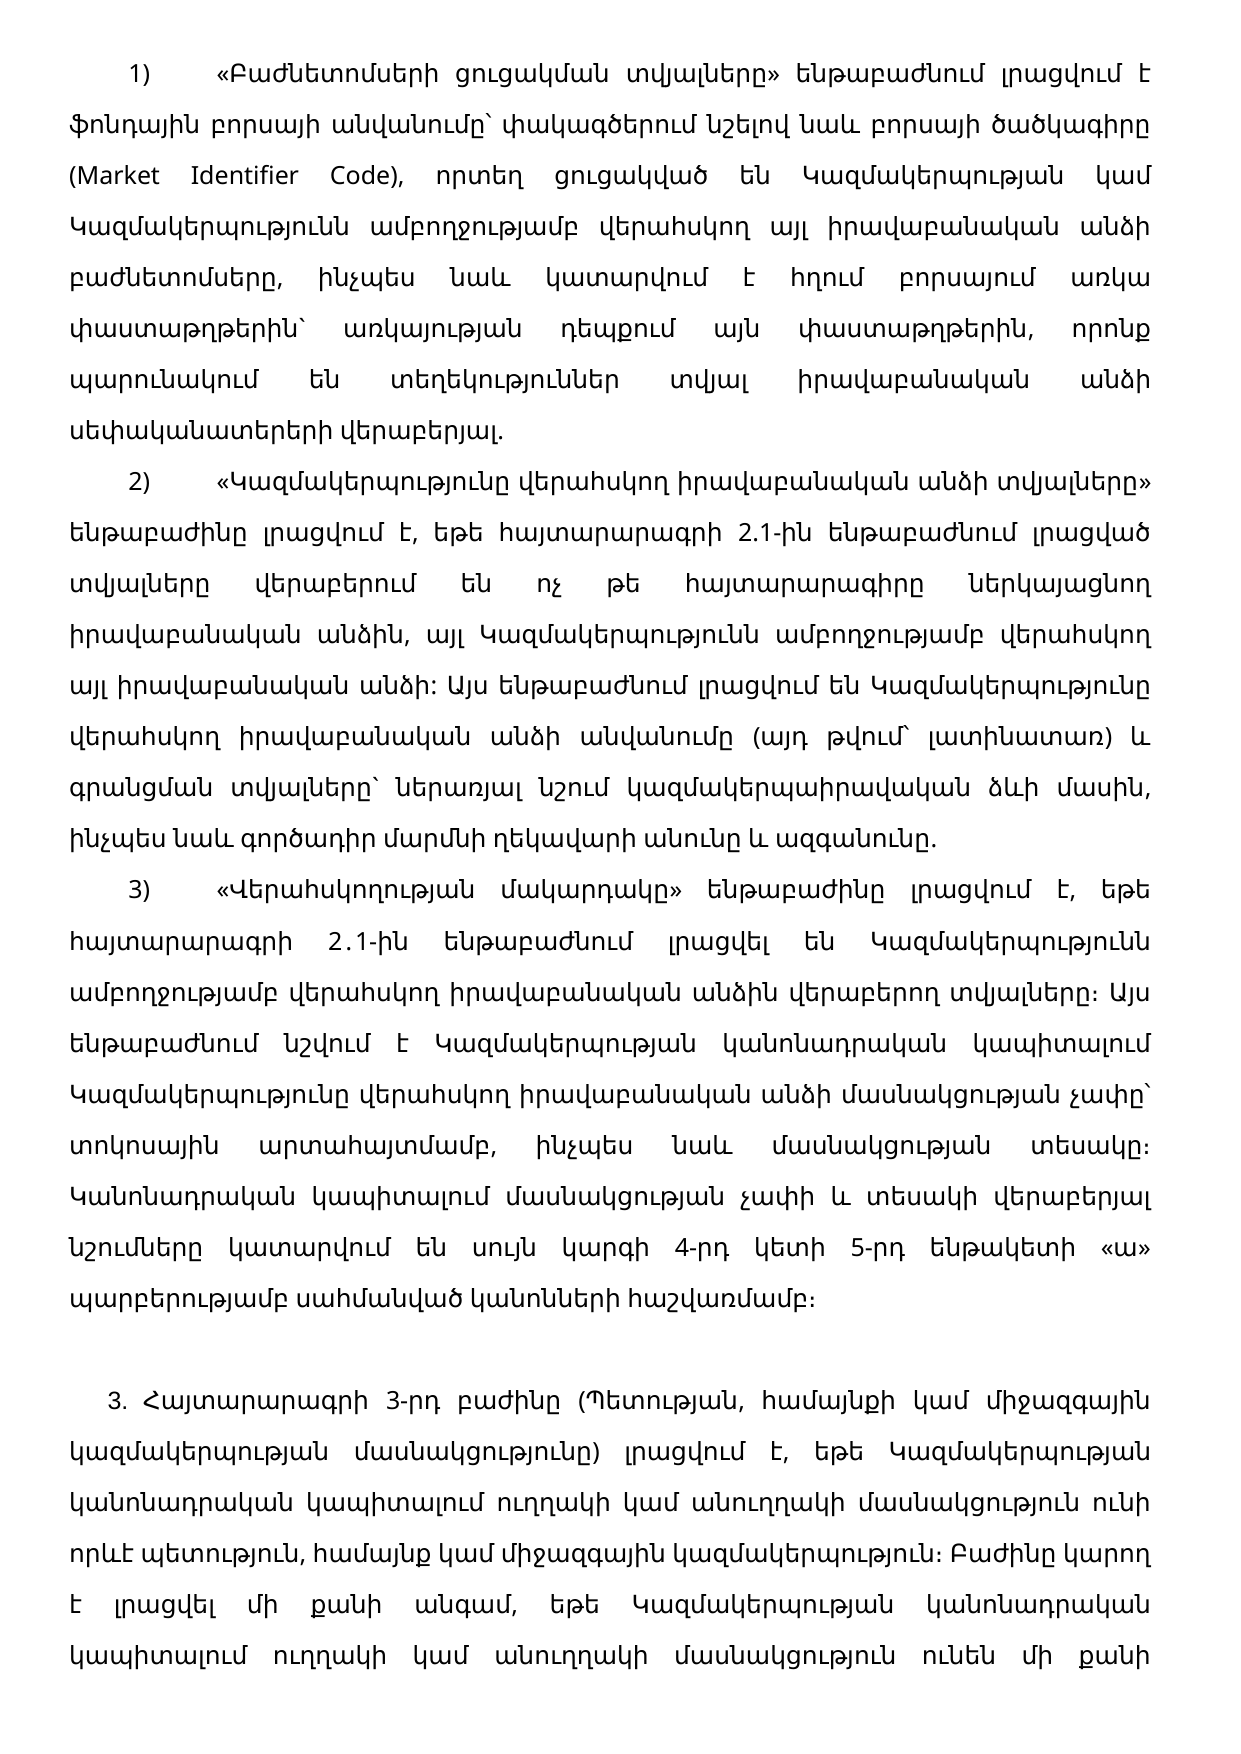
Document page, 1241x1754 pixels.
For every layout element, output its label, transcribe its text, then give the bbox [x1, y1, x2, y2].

list «Բաժնետոմսերի ցուցակման տվյալները» ենթաբաժնում լրացվում է ֆոնդային բորսայի անվանումը՝ փակագծերում նշելով նաև բորսայի ծածկագիրը (Market Identifier Code), որտեղ ցուցակված են Կազմակերպության կամ Կազմակերպությունն ամբողջությամբ վերահսկող այլ իրավաբանական անձի բաժնետոմսերը, ինչպես նաև կատարվում է հղում բորսայում առկա փաստաթղթերին` առկայության դեպքում այն փաստաթղթերին, որոնք պարունակում են տեղեկություններ տվյալ իրավաբանական անձի սեփականատերերի վերաբերյալ. [69, 56, 1152, 447]
list «Կազմակերպությունը վերահսկող իրավաբանական անձի տվյալները» ենթաբաժինը լրացվում է, եթե հայտարարագրի 2.1-ին ենթաբաժնում լրացված տվյալները վերաբերում են ոչ թե հայտարարագիրը ներկայացնող իրավաբանական անձին, այլ Կազմակերպությունն ամբողջությամբ վերահսկող այլ իրավաբանական անձի: Այս ենթաբաժնում լրացվում են Կազմակերպությունը վերահսկող իրավաբանական անձի անվանումը (այդ թվում՝ լատինատառ) և գրանցման տվյալները` ներառյալ նշում կազմակերպաիրավական ձևի մասին, ինչպես նաև գործադիր մարմնի ղեկավարի անունը և ազգանունը. [69, 464, 1152, 855]
list «Վերահսկողության մակարդակը» ենթաբաժինը լրացվում է, եթե հայտարարագրի 2․1-ին ենթաբաժնում լրացվել են Կազմակերպությունն ամբողջությամբ վերահսկող իրավաբանական անձին վերաբերող տվյալները։ Այս ենթաբաժնում նշվում է Կազմակերպության կանոնադրական կապիտալում Կազմակերպությունը վերահսկող իրավաբանական անձի մասնակցության չափը՝ տոկոսային արտահայտմամբ, ինչպես նաև մասնակցության տեսակը։ Կանոնադրական կապիտալում մասնակցության չափի և տեսակի վերաբերյալ նշումները կատարվում են սույն կարգի 4-րդ կետի 5-րդ ենթակետի «ա» պարբերությամբ սահմանված կանոնների հաշվառմամբ։ [69, 872, 1152, 1314]
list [69, 1383, 1152, 1672]
